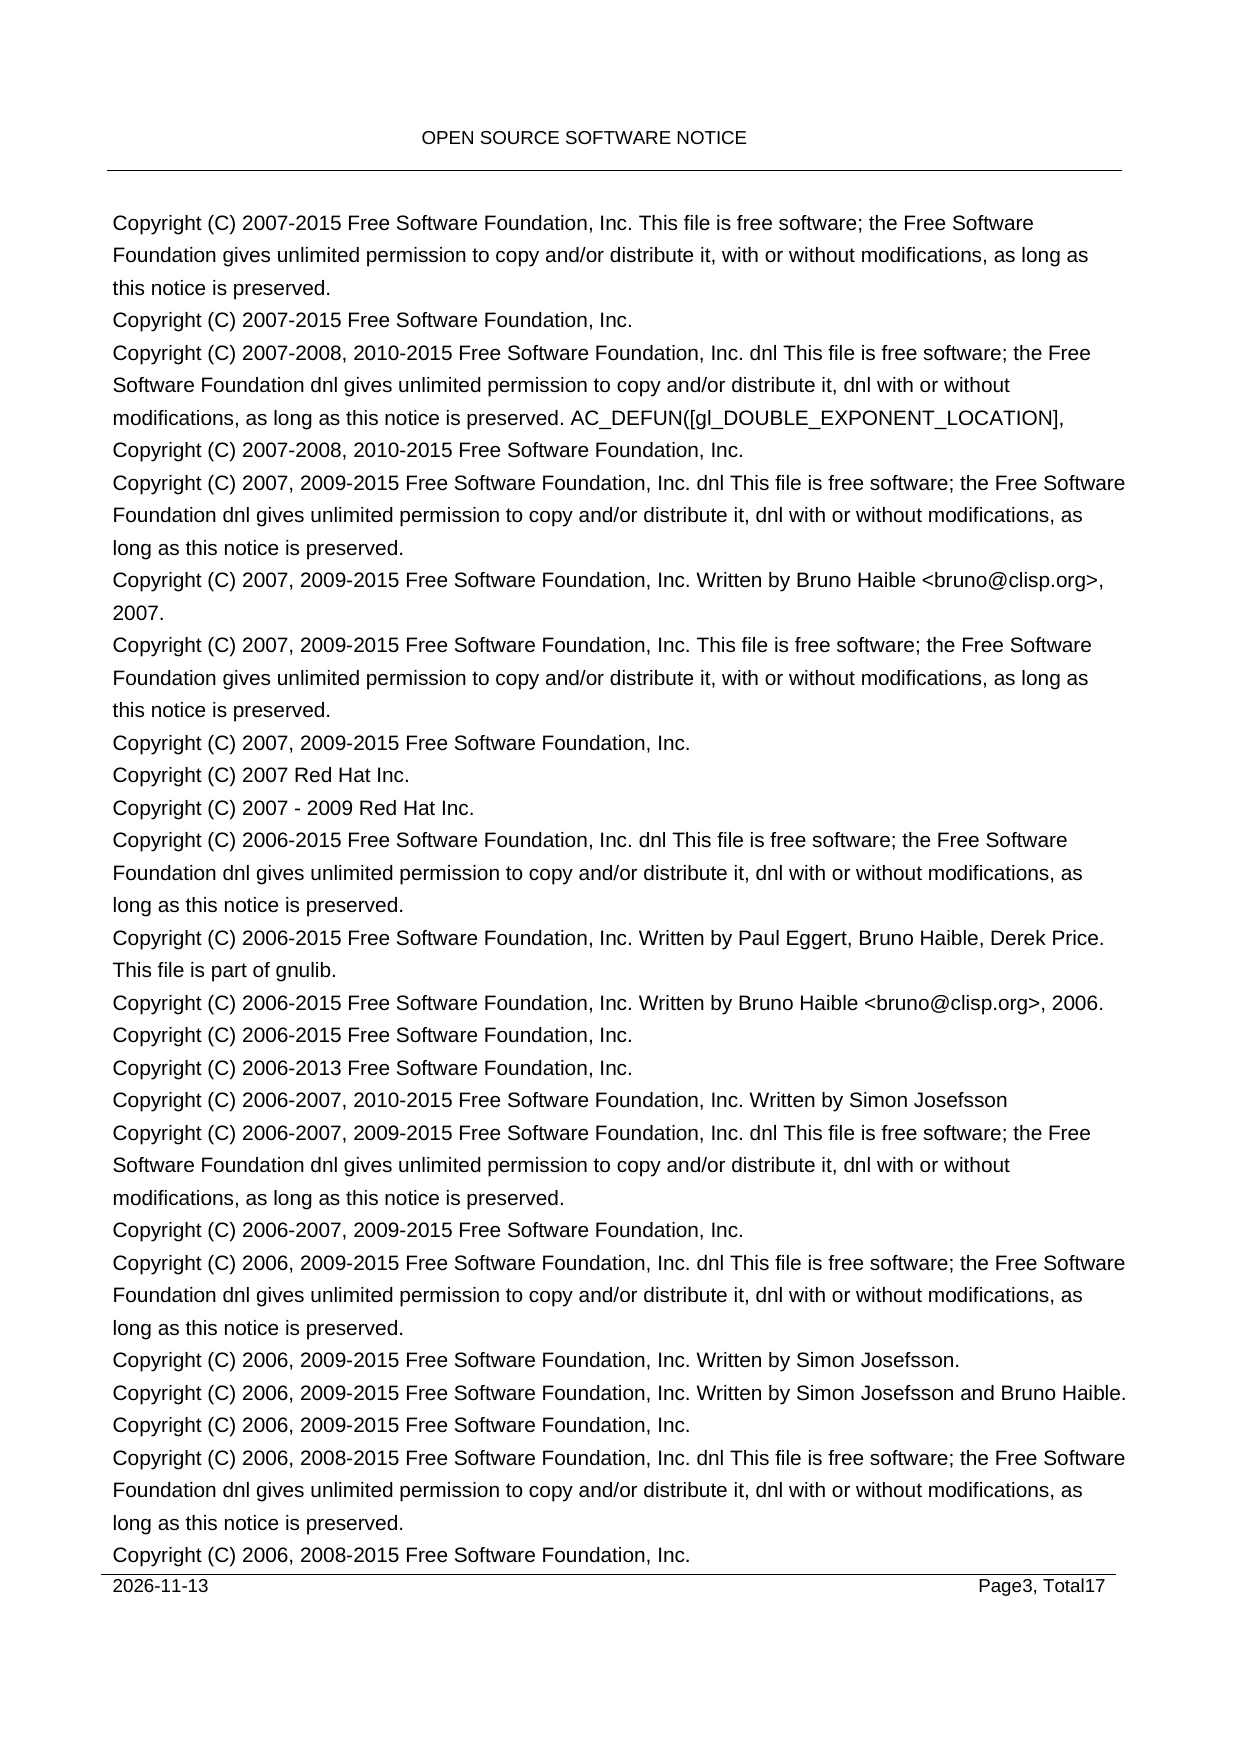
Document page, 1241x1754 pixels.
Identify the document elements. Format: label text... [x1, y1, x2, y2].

text Copyright (C) 2006-2007, 2010-2015 Free Software Foundation, Inc. Written by Simon Josefsson [112, 1084, 1128, 1116]
text Copyright (C) 2006, 2009-2015 Free Software Foundation, Inc. dnl This file is free software; the Free Software Foundation dnl gives unlimited permission to copy and/or distribute it, dnl with or without modifications, as long as this notice is preserved. [112, 1246, 1128, 1344]
text Copyright (C) 2007, 2009-2015 Free Software Foundation, Inc. Written by Bruno Haible <bruno@clisp.org>, 2007. [112, 564, 1128, 629]
text Copyright (C) 2006, 2009-2015 Free Software Foundation, Inc. Written by Simon Josefsson and Bruno Haible. [112, 1376, 1128, 1409]
text Copyright (C) 2006-2007, 2009-2015 Free Software Foundation, Inc. [112, 1214, 1128, 1246]
text Copyright (C) 2006-2015 Free Software Foundation, Inc. [112, 1019, 1128, 1051]
text Copyright (C) 2006, 2009-2015 Free Software Foundation, Inc. Written by Simon Josefsson. [112, 1344, 1128, 1376]
text Copyright (C) 2006-2007, 2009-2015 Free Software Foundation, Inc. dnl This file is free software; the Free Software Foundation dnl gives unlimited permission to copy and/or distribute it, dnl with or without modifications, as long as this notice is preserved. [112, 1116, 1128, 1214]
text Copyright (C) 2006-2013 Free Software Foundation, Inc. [112, 1051, 1128, 1084]
text Copyright (C) 2007-2015 Free Software Foundation, Inc. This file is free software; the Free Software Foundation gives unlimited permission to copy and/or distribute it, with or without modifications, as long as this notice is preserved. [112, 206, 1128, 304]
text Copyright (C) 2006-2015 Free Software Foundation, Inc. Written by Paul Eggert, Bruno Haible, Derek Price. This file is part of gnulib. [112, 921, 1128, 986]
text Copyright (C) 2006-2015 Free Software Foundation, Inc. dnl This file is free software; the Free Software Foundation dnl gives unlimited permission to copy and/or distribute it, dnl with or without modifications, as long as this notice is preserved. [112, 824, 1128, 921]
text Copyright (C) 2007-2008, 2010-2015 Free Software Foundation, Inc. [112, 434, 1128, 466]
text Copyright (C) 2006, 2008-2015 Free Software Foundation, Inc. [112, 1539, 1128, 1571]
text Copyright (C) 2007, 2009-2015 Free Software Foundation, Inc. This file is free software; the Free Software Foundation gives unlimited permission to copy and/or distribute it, with or without modifications, as long as this notice is preserved. [112, 629, 1128, 726]
text Copyright (C) 2006-2015 Free Software Foundation, Inc. Written by Bruno Haible <bruno@clisp.org>, 2006. [112, 986, 1128, 1019]
text Copyright (C) 2007-2008, 2010-2015 Free Software Foundation, Inc. dnl This file is free software; the Free Software Foundation dnl gives unlimited permission to copy and/or distribute it, dnl with or without modifications, as long as this notice is preserved. AC_DEFUN([gl_DOUBLE_EXPONENT_LOCATION], [112, 336, 1128, 434]
text Copyright (C) 2007, 2009-2015 Free Software Foundation, Inc. dnl This file is free software; the Free Software Foundation dnl gives unlimited permission to copy and/or distribute it, dnl with or without modifications, as long as this notice is preserved. [112, 466, 1128, 564]
text Copyright (C) 2007, 2009-2015 Free Software Foundation, Inc. [112, 726, 1128, 759]
text Copyright (C) 2007 - 2009 Red Hat Inc. [112, 791, 1128, 824]
text Copyright (C) 2006, 2008-2015 Free Software Foundation, Inc. dnl This file is free software; the Free Software Foundation dnl gives unlimited permission to copy and/or distribute it, dnl with or without modifications, as long as this notice is preserved. [112, 1441, 1128, 1539]
text Copyright (C) 2007 Red Hat Inc. [112, 759, 1128, 791]
text Copyright (C) 2006, 2009-2015 Free Software Foundation, Inc. [112, 1409, 1128, 1441]
text Copyright (C) 2007-2015 Free Software Foundation, Inc. [112, 304, 1128, 336]
